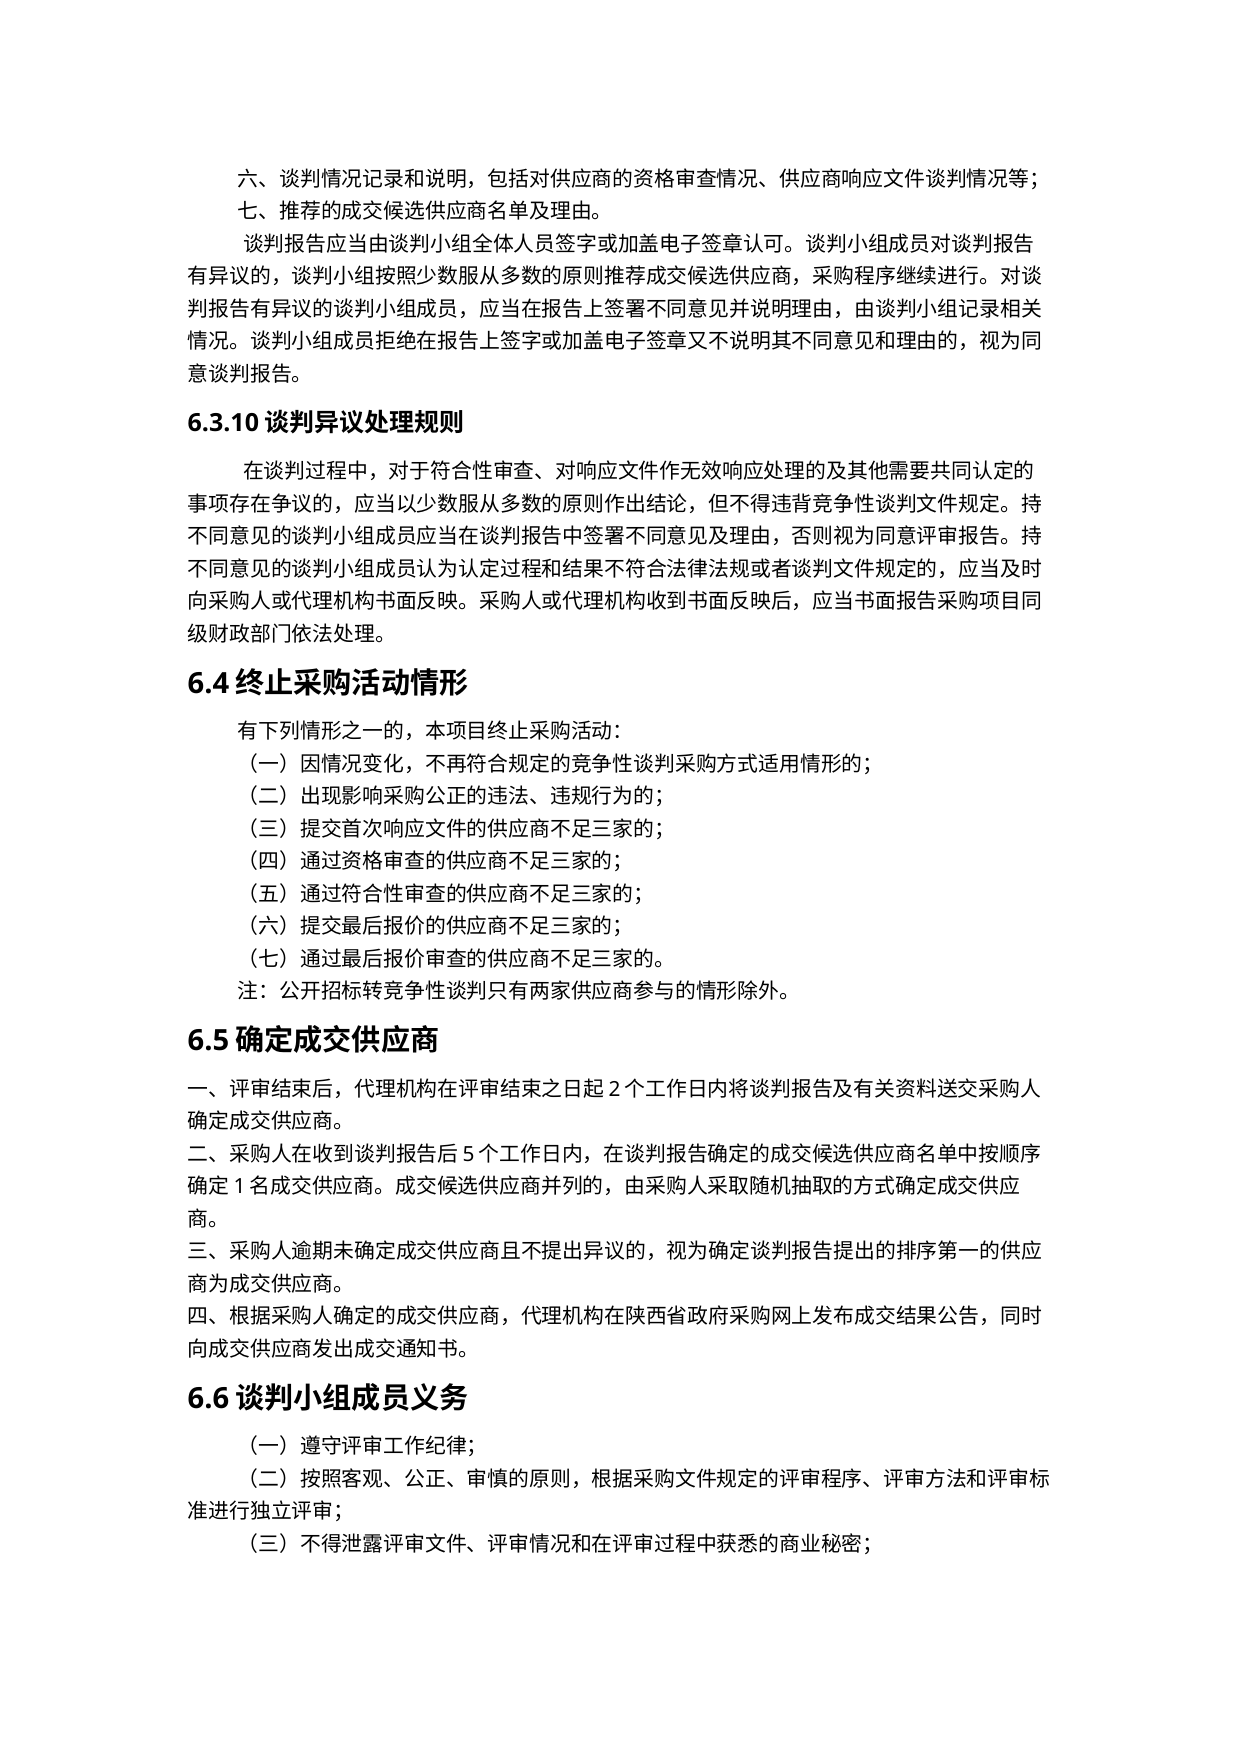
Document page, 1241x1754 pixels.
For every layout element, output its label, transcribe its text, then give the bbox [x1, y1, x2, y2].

text （一）遵守评审工作纪律； [187, 1429, 1053, 1462]
text 六、谈判情况记录和说明，包括对供应商的资格审查情况、供应商响应文件谈判情况等； [187, 162, 1053, 194]
text （五）通过符合性审查的供应商不足三家的； [187, 877, 1053, 909]
text （六）提交最后报价的供应商不足三家的； [187, 909, 1053, 942]
text （二）出现影响采购公正的违法、违规行为的； [187, 779, 1053, 812]
text （四）通过资格审查的供应商不足三家的； [187, 844, 1053, 877]
text 二、采购人在收到谈判报告后5个工作日内，在谈判报告确定的成交候选供应商名单中按顺序确定1名成交供应商。成交候选供应商并列的，由采购人采取随机抽取的方式确定成交供应商。 [187, 1137, 1053, 1234]
text 谈判报告应当由谈判小组全体人员签字或加盖电子签章认可。谈判小组成员对谈判报告有异议的，谈判小组按照少数服从多数的原则推荐成交候选供应商，采购程序继续进行。对谈判报告有异议的谈判小组成员，应当在报告上签署不同意见并说明理由，由谈判小组记录相关情况。谈判小组成员拒绝在报告上签字或加盖电子签章又不说明其不同意见和理由的，视为同意谈判报告。 [187, 227, 1053, 389]
text 6.5确定成交供应商 [187, 1007, 1053, 1072]
text （七）通过最后报价审查的供应商不足三家的。 [187, 942, 1053, 974]
text 在谈判过程中，对于符合性审查、对响应文件作无效响应处理的及其他需要共同认定的事项存在争议的，应当以少数服从多数的原则作出结论，但不得违背竞争性谈判文件规定。持不同意见的谈判小组成员应当在谈判报告中签署不同意见及理由，否则视为同意评审报告。持不同意见的谈判小组成员认为认定过程和结果不符合法律法规或者谈判文件规定的，应当及时向采购人或代理机构书面反映。采购人或代理机构收到书面反映后，应当书面报告采购项目同级财政部门依法处理。 [187, 454, 1053, 649]
text （三）不得泄露评审文件、评审情况和在评审过程中获悉的商业秘密； [187, 1527, 1053, 1559]
text （三）提交首次响应文件的供应商不足三家的； [187, 812, 1053, 844]
text 6.3.10谈判异议处理规则 [187, 389, 1053, 454]
text 有下列情形之一的，本项目终止采购活动： [187, 714, 1053, 747]
text 注：公开招标转竞争性谈判只有两家供应商参与的情形除外。 [187, 974, 1053, 1007]
text 三、采购人逾期未确定成交供应商且不提出异议的，视为确定谈判报告提出的排序第一的供应商为成交供应商。 [187, 1234, 1053, 1299]
text （一）因情况变化，不再符合规定的竞争性谈判采购方式适用情形的； [187, 747, 1053, 779]
text 一、评审结束后，代理机构在评审结束之日起2个工作日内将谈判报告及有关资料送交采购人确定成交供应商。 [187, 1072, 1053, 1137]
text 6.6谈判小组成员义务 [187, 1364, 1053, 1429]
text 6.4终止采购活动情形 [187, 649, 1053, 714]
text （二）按照客观、公正、审慎的原则，根据采购文件规定的评审程序、评审方法和评审标准进行独立评审； [187, 1462, 1053, 1527]
text 七、推荐的成交候选供应商名单及理由。 [187, 194, 1053, 227]
text 四、根据采购人确定的成交供应商，代理机构在陕西省政府采购网上发布成交结果公告，同时向成交供应商发出成交通知书。 [187, 1299, 1053, 1364]
